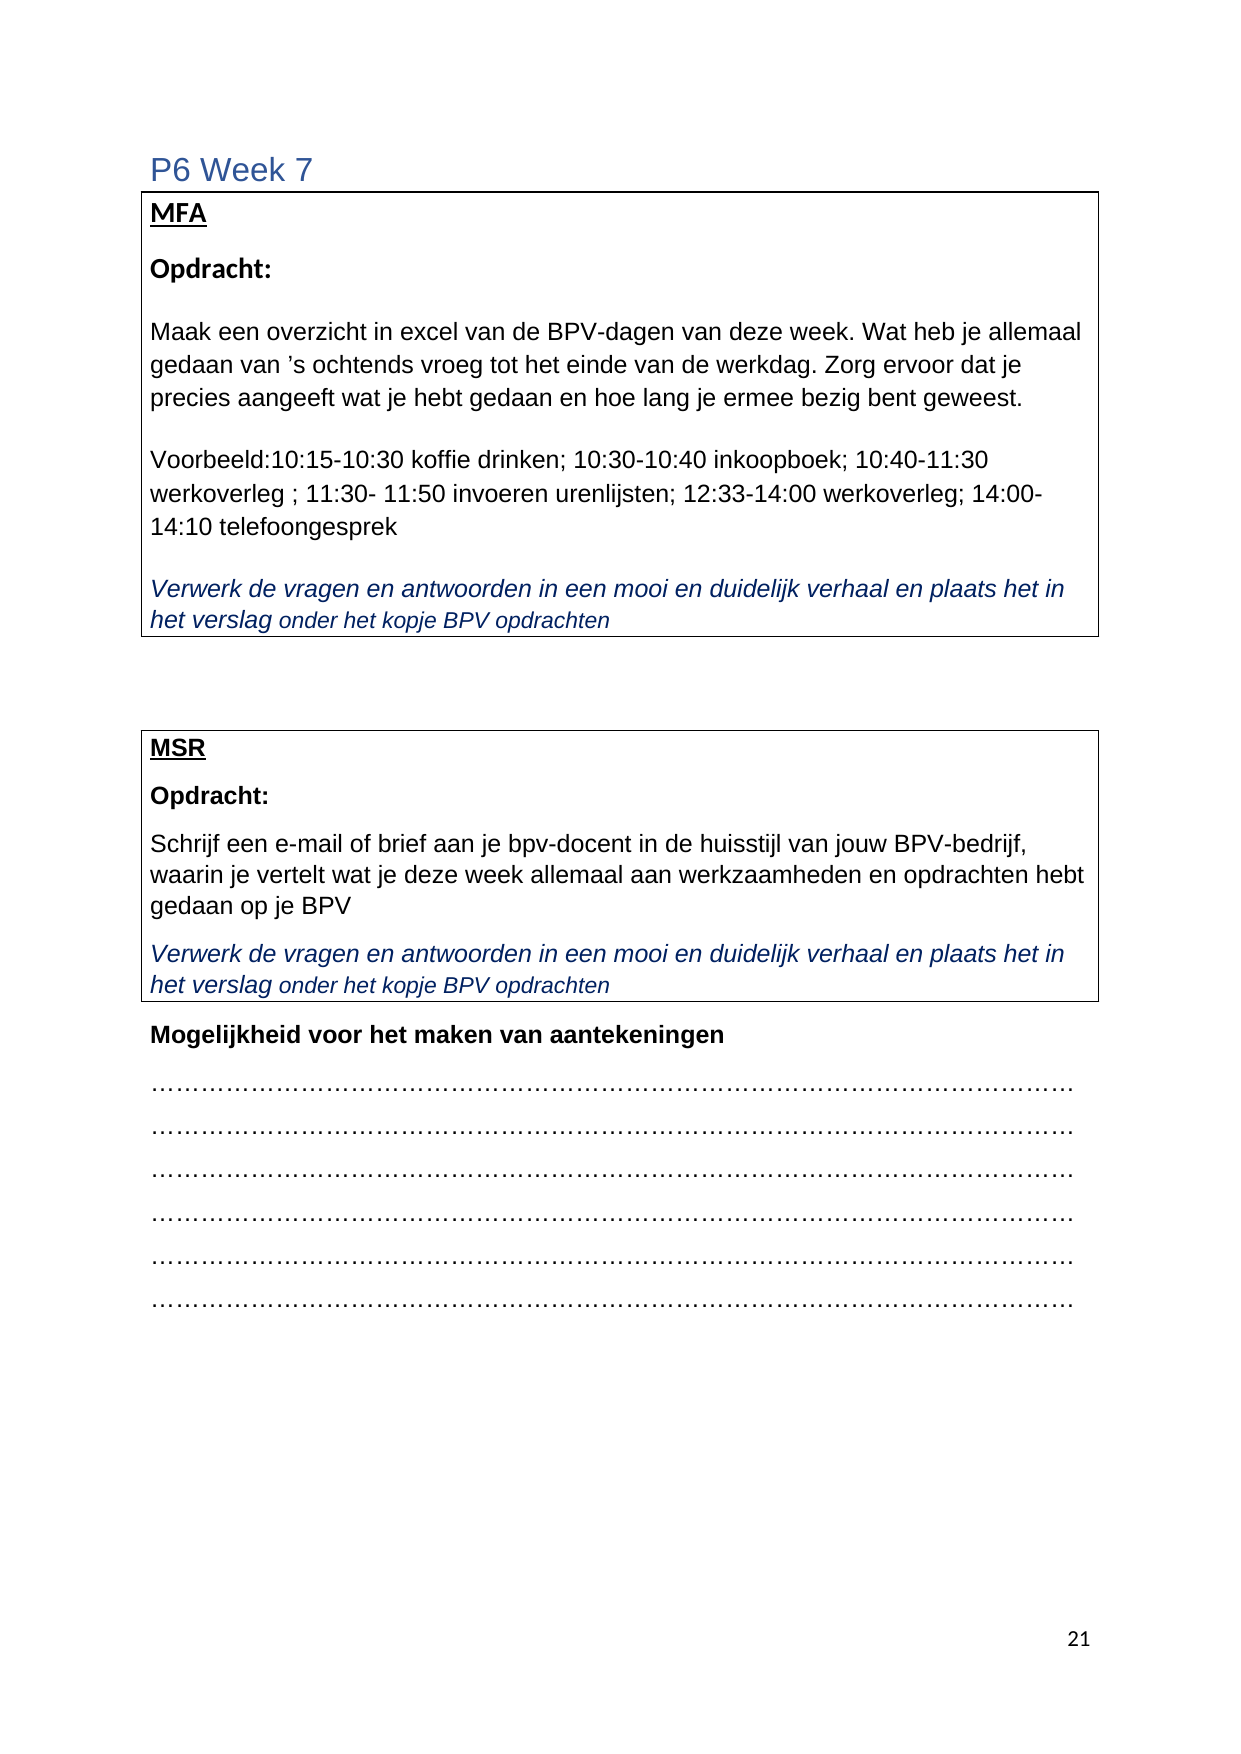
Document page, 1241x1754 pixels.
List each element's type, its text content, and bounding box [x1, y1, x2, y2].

subtitle P6 Week 7 [150, 150, 1090, 188]
text Verwerk de vragen en antwoorden in een mooi en duidelijk verhaal en plaats het in het verslag onder het kopje BPV opdrachten [142, 936, 1098, 1001]
text Verwerk de vragen en antwoorden in een mooi en duidelijk verhaal en plaats het in het verslag onder het kopje BPV opdrachten [142, 571, 1098, 636]
text MFA [142, 193, 1098, 230]
text ……………………………………………………………………………………………………………………………………………………………………………………………………………………………………………………………………………………………………… [150, 1198, 1090, 1313]
text Maak een overzicht in excel van de BPV-dagen van deze week. Wat heb je allemaal gedaan van ’s ochtends vroeg tot het einde van de werkdag. Zorg ervoor dat je precies aangeeft wat je hebt gedaan en hoe lang je ermee bezig bent geweest. [142, 314, 1098, 412]
text Schrijf een e-mail of brief aan je bpv-docent in de huisstijl van jouw BPV-bedrijf, waarin je vertelt wat je deze week allemaal aan werkzaamheden en opdrachten hebt gedaan op je BPV [142, 826, 1098, 920]
text Opdracht: [142, 247, 1098, 285]
text MSR [142, 731, 1098, 762]
text Mogelijkheid voor het maken van aantekeningen [150, 1021, 1090, 1049]
text Voorbeeld:10:15-10:30 koffie drinken; 10:30-10:40 inkoopboek; 10:40-11:30 werkoverleg ; 11:30- 11:50 invoeren urenlijsten; 12:33-14:00 werkoverleg; 14:00-14:10 telefoongesprek [142, 442, 1098, 540]
text ……………………………………………………………………………………………………………………………………………………………………………………………………………………………………………………………………………………………………… [150, 1068, 1090, 1183]
text Opdracht: [142, 778, 1098, 810]
